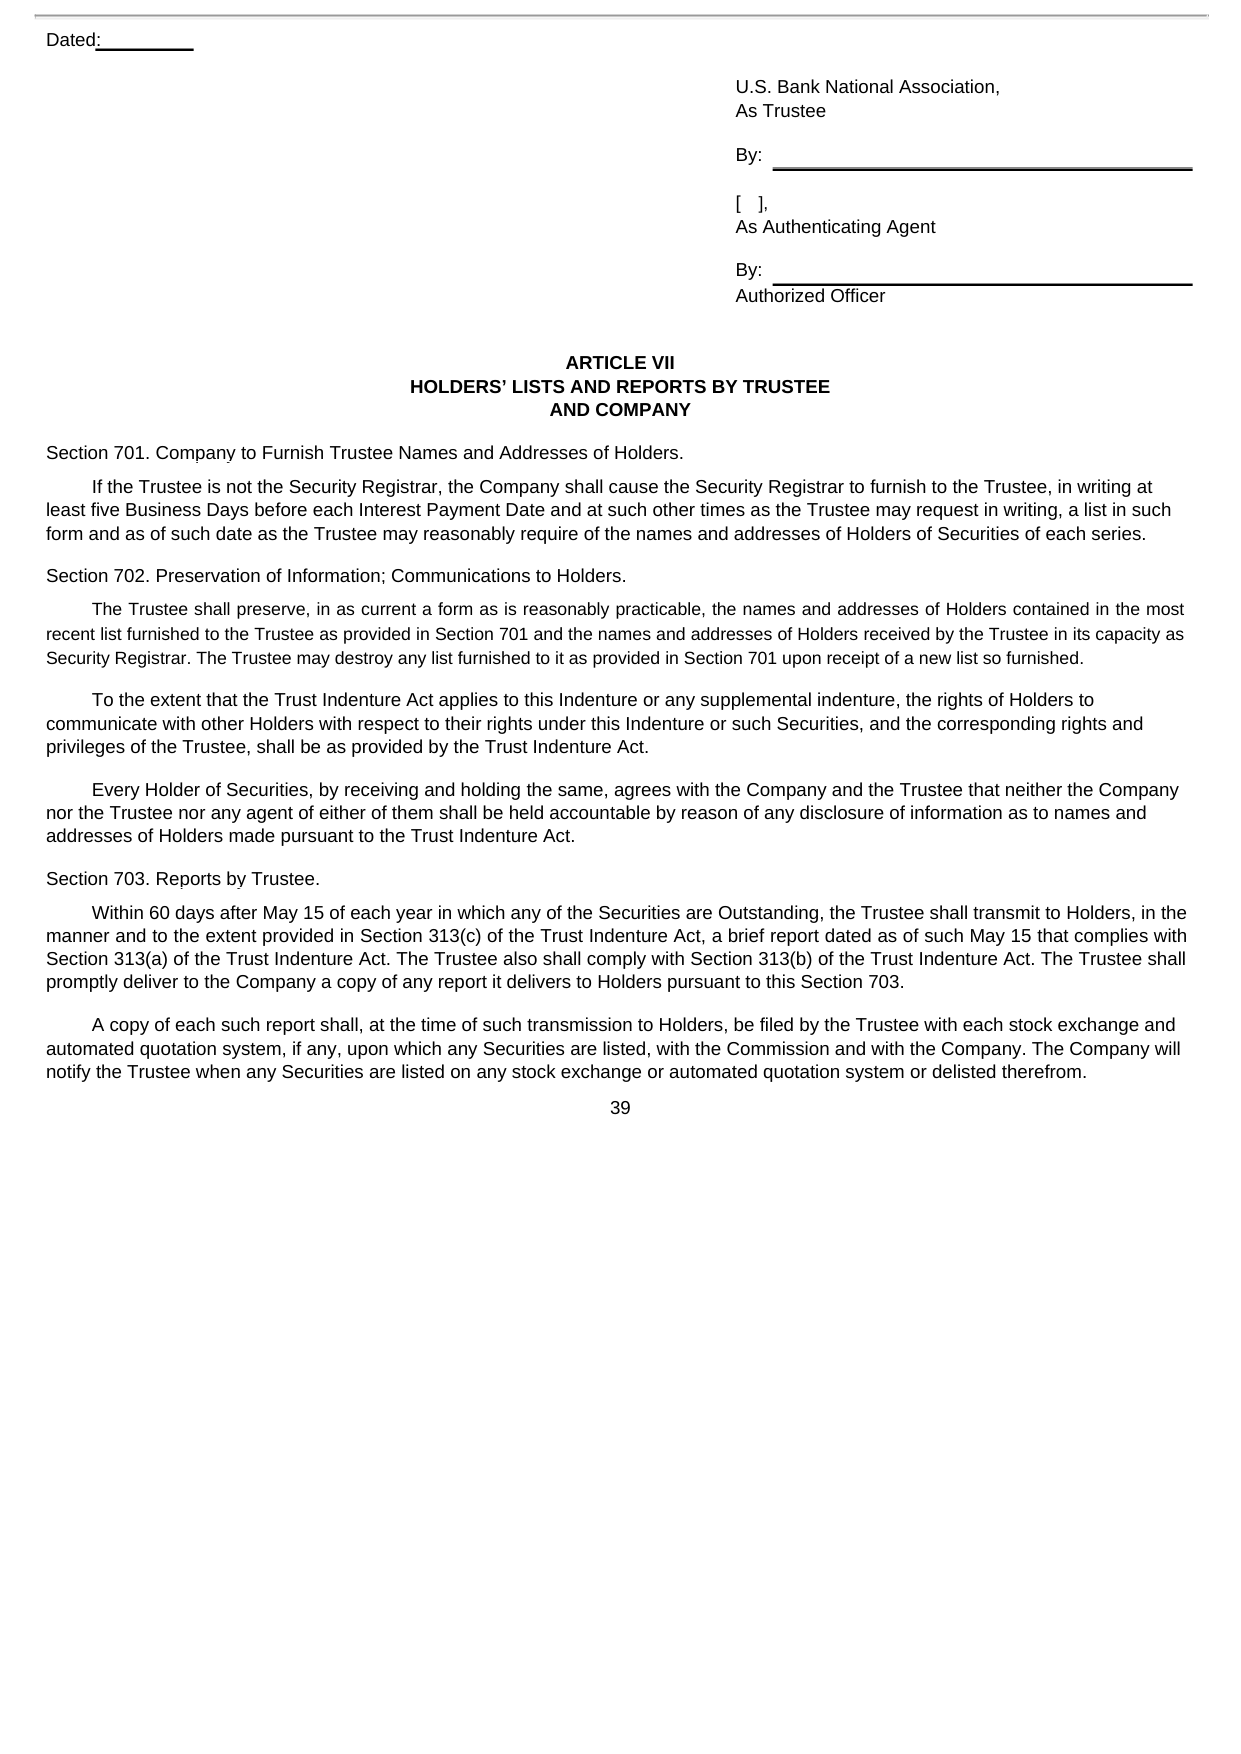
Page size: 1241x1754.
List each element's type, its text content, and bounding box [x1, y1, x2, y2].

text ARTICLE VII [46, 352, 1194, 373]
text As Authenticating Agent [735, 216, 1192, 237]
picture [772, 167, 1193, 171]
text AND COMPANY [46, 398, 1194, 420]
text U.S. Bank National Association, [735, 76, 1192, 98]
text Dated: [46, 28, 1192, 50]
text To the extent that the Trust Indenture Act applies to this Indenture or any supplemental indenture, the rights of Holders to communicate with other Holders with respect to their rights under this Indenture or such Securities, and the corresponding rights and privileges of the Trustee, shall be as provided by the Trust Indenture Act. [46, 689, 1190, 757]
text Every Holder of Securities, by receiving and holding the same, agrees with the Company and the Trustee that neither the Company nor the Trustee nor any agent of either of them shall be held accountable by reason of any disclosure of information as to names and addresses of Holders made pursuant to the Trust Indenture Act. [46, 778, 1192, 847]
text Within 60 days after May 15 of each year in which any of the Securities are Outstanding, the Trustee shall transmit to Holders, in the manner and to the extent provided in Section 313(c) of the Trust Indenture Act, a brief report dated as of such May 15 that complies with Section 313(a) of the Trust Indenture Act. The Trustee also shall comply with Section 313(b) of the Trust Indenture Act. The Trustee shall promptly deliver to the Company a copy of any report it delivers to Holders pursuant to this Section 703. [46, 902, 1188, 993]
picture [32, 14, 1209, 21]
text [ ], [735, 192, 1192, 213]
text By: [735, 144, 1192, 165]
text The Trustee shall preserve, in as current a form as is reasonably practicable, the names and addresses of Holders contained in the most recent list furnished to the Trustee as provided in Section 701 and the names and addresses of Holders received by the Trustee in its capacity as Security Registrar. The Trustee may destroy any list furnished to it as provided in Section 701 upon receipt of a new list so furnished. [46, 599, 1186, 668]
text Section 701. Company to Furnish Trustee Names and Addresses of Holders. [46, 442, 1192, 463]
text By: [735, 259, 1192, 281]
text 39 [46, 1096, 1194, 1118]
text Section 702. Preservation of Information; Communications to Holders. [46, 565, 1192, 587]
text HOLDERS’ LISTS AND REPORTS BY TRUSTEE [46, 376, 1194, 397]
text If the Trustee is not the Security Registrar, the Company shall cause the Security Registrar to furnish to the Trustee, in writing at least five Business Days before each Interest Payment Date and at such other times as the Trustee may request in writing, a list in such form and as of such date as the Trustee may reasonably require of the names and addresses of Holders of Securities of each series. [46, 476, 1190, 544]
text As Trustee [735, 100, 1192, 122]
text Section 703. Reports by Trustee. [46, 868, 1192, 889]
text A copy of each such report shall, at the time of such transmission to Holders, be filed by the Trustee with each stock exchange and automated quotation system, if any, upon which any Securities are listed, with the Commission and with the Company. The Company will notify the Trustee when any Securities are listed on any stock exchange or automated quotation system or delisted therefrom. [46, 1014, 1182, 1082]
text Authorized Officer [735, 284, 1192, 306]
